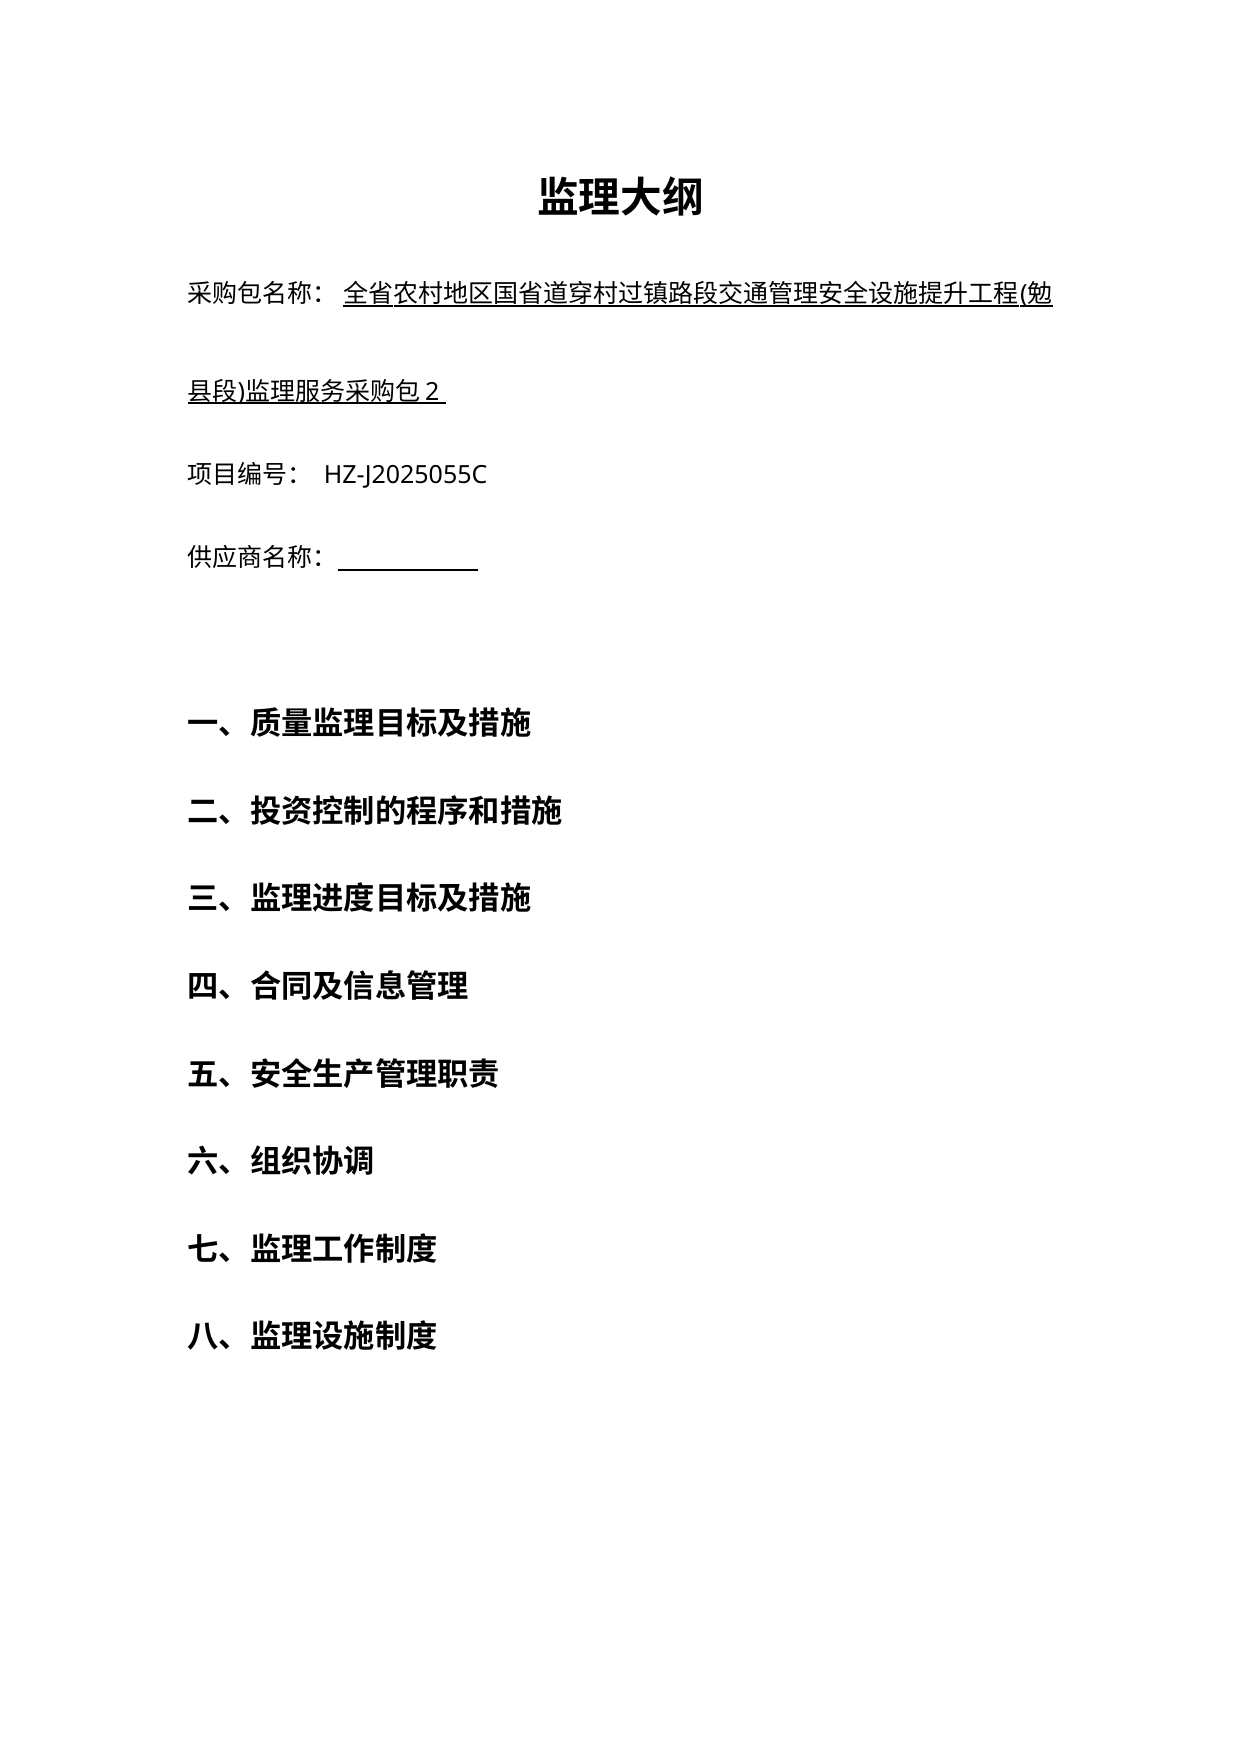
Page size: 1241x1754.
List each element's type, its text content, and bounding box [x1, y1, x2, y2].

text 项目编号： HZ-J2025055C [187, 440, 1053, 505]
list 二、投资控制的程序和措施 [187, 776, 1053, 841]
list 一、质量监理目标及措施 [187, 688, 1053, 753]
list 五、安全生产管理职责 [187, 1039, 1053, 1104]
text 监理大纲 [187, 162, 1053, 227]
list 四、合同及信息管理 [187, 951, 1053, 1016]
list 七、监理工作制度 [187, 1214, 1053, 1279]
text 采购包名称： 全省农村地区国省道穿村过镇路段交通管理安全设施提升工程(勉县段)监理服务采购包2 [187, 259, 1053, 422]
text 供应商名称： [187, 523, 1053, 588]
text 八、监理设施制度 [187, 1302, 1053, 1367]
list 三、监理进度目标及措施 [187, 863, 1053, 928]
list 六、组织协调 [187, 1126, 1053, 1191]
